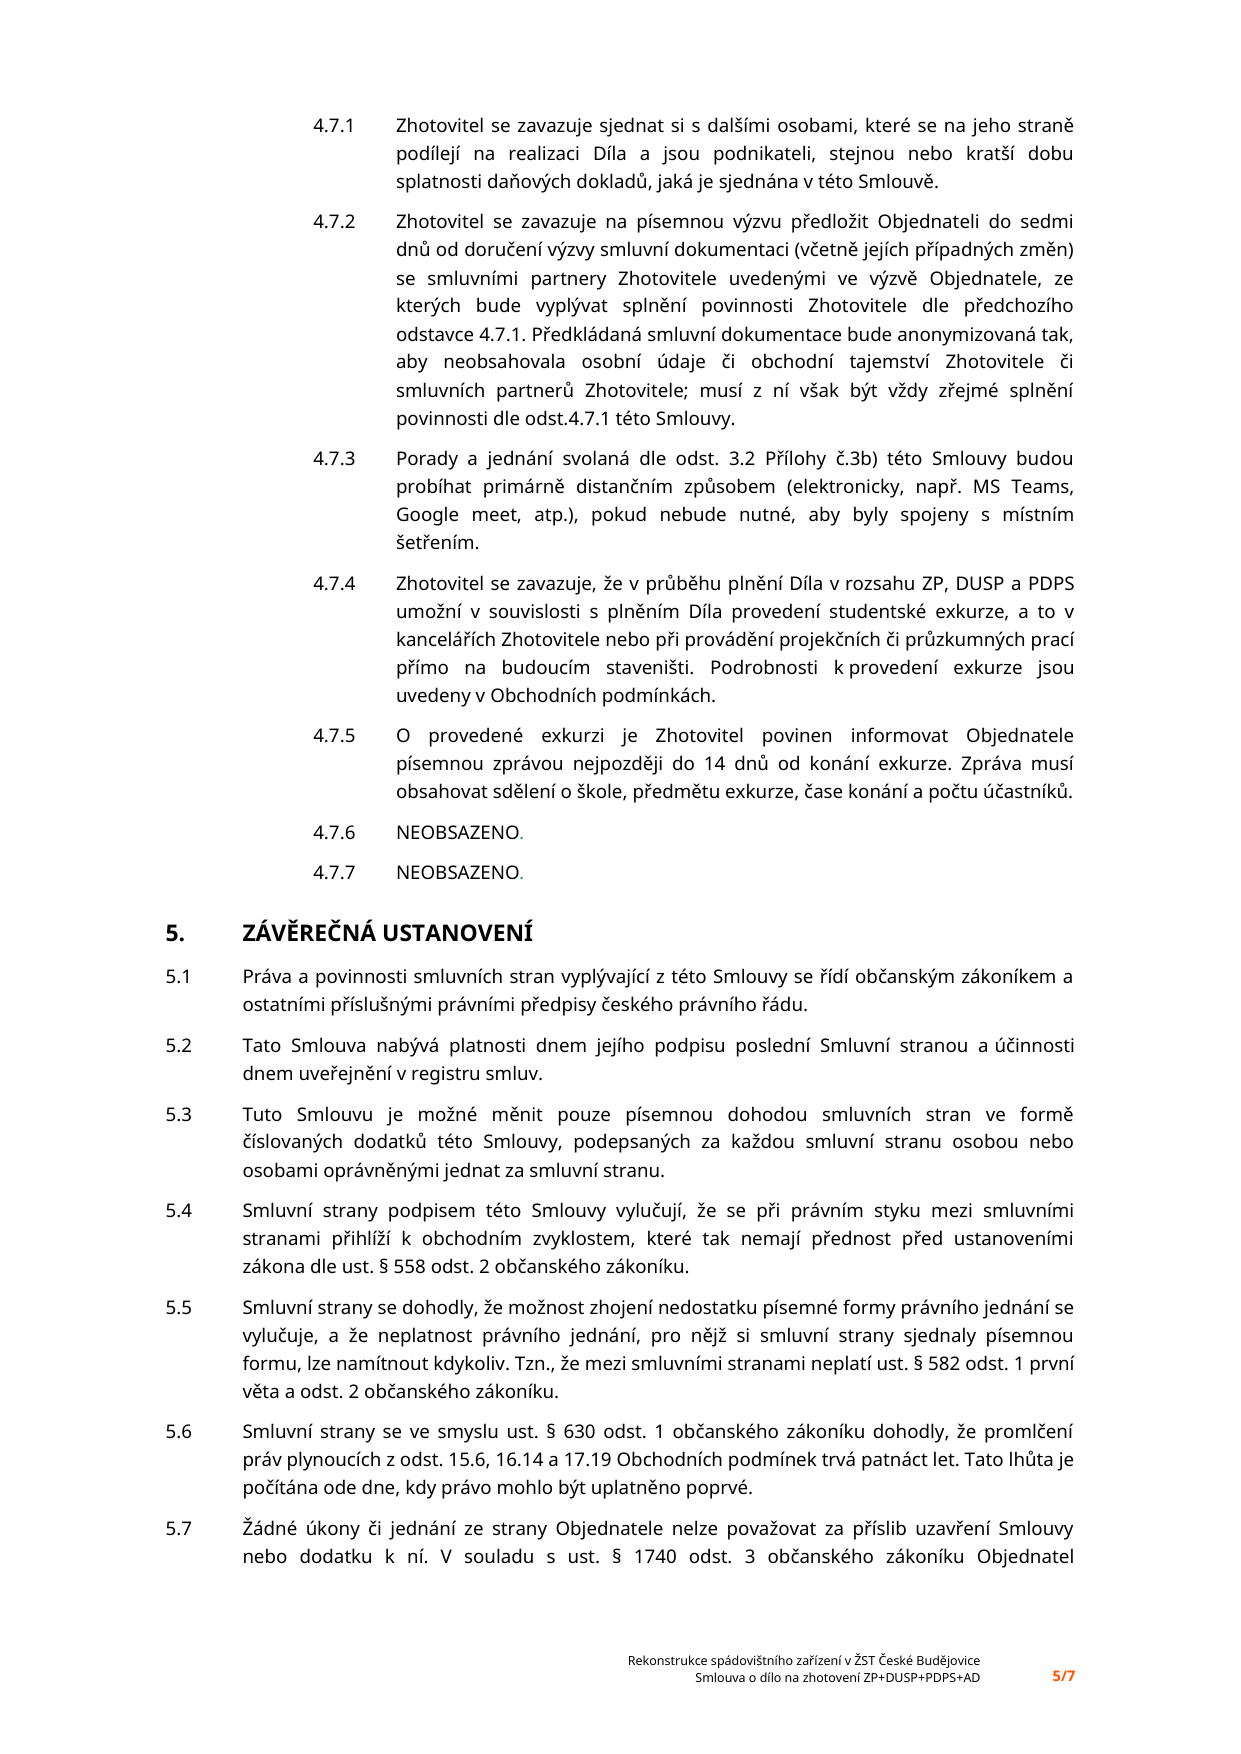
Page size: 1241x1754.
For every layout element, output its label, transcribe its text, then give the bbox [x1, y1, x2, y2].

text Tato Smlouva nabývá platnosti dnem jejího podpisu poslední Smluvní stranou a účinnosti dnem uveřejnění v registru smluv. [165, 1032, 1075, 1086]
text O provedené exkurzi je Zhotovitel povinen informovat Objednatele písemnou zprávou nejpozději do 14 dnů od konání exkurze. Zpráva musí obsahovat sdělení o škole, předmětu exkurze, čase konání a počtu účastníků. [313, 723, 1075, 804]
text Zhotovitel se zavazuje, že v průběhu plnění Díla v rozsahu ZP, DUSP a PDPS umožní v souvislosti s plněním Díla provedení studentské exkurze, a to v kancelářích Zhotovitele nebo při provádění projekčních či průzkumných prací přímo na budoucím staveništi. Podrobnosti k provedení exkurze jsou uvedeny v Obchodních podmínkách. [313, 570, 1075, 708]
text Smluvní strany se ve smyslu ust. § 630 odst. 1 občanského zákoníku dohodly, že promlčení práv plynoucích z odst. 15.6, 16.14 a 17.19 Obchodních podmínek trvá patnáct let. Tato lhůta je počítána ode dne, kdy právo mohlo být uplatněno poprvé. [165, 1418, 1075, 1500]
text Porady a jednání svolaná dle odst. 3.2 Přílohy č.3b) této Smlouvy budou probíhat primárně distančním způsobem (elektronicky, např. MS Teams, Google meet, atp.), pokud nebude nutné, aby byly spojeny s místním šetřením. [313, 445, 1075, 555]
text ZÁVĚREČNÁ USTANOVENÍ [165, 917, 1075, 948]
text Práva a povinnosti smluvních stran vyplývající z této Smlouvy se řídí občanským zákoníkem a ostatními příslušnými právními předpisy českého právního řádu. [165, 964, 1075, 1017]
text Tuto Smlouvu je možné měnit pouze písemnou dohodou smluvních stran ve formě číslovaných dodatků této Smlouvy, podepsaných za každou smluvní stranu osobou nebo osobami oprávněnými jednat za smluvní stranu. [165, 1101, 1075, 1182]
list NEOBSAZENO. [313, 860, 1075, 885]
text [165, 1515, 1075, 1569]
text Smluvní strany se dohodly, že možnost zhojení nedostatku písemné formy právního jednání se vylučuje, a že neplatnost právního jednání, pro nějž si smluvní strany sjednaly písemnou formu, lze namítnout kdykoliv. Tzn., že mezi smluvními stranami neplatí ust. § 582 odst. 1 první věta a odst. 2 občanského zákoníku. [165, 1294, 1075, 1403]
text Zhotovitel se zavazuje na písemnou výzvu předložit Objednateli do sedmi dnů od doručení výzvy smluvní dokumentaci (včetně jejích případných změn) se smluvními partnery Zhotovitele uvedenými ve výzvě Objednatele, ze kterých bude vyplývat splnění povinnosti Zhotovitele dle předchozího odstavce 4.7.1. Předkládaná smluvní dokumentace bude anonymizovaná tak, aby neobsahovala osobní údaje či obchodní tajemství Zhotovitele či smluvních partnerů Zhotovitele; musí z ní však být vždy zřejmé splnění povinnosti dle odst.4.7.1 této Smlouvy. [313, 209, 1075, 430]
text Zhotovitel se zavazuje sjednat si s dalšími osobami, které se na jeho straně podílejí na realizaci Díla a jsou podnikateli, stejnou nebo kratší dobu splatnosti daňových dokladů, jaká je sjednána v této Smlouvě. [313, 112, 1075, 194]
text Smluvní strany podpisem této Smlouvy vylučují, že se při právním styku mezi smluvními stranami přihlíží k obchodním zvyklostem, které tak nemají přednost před ustanoveními zákona dle ust. § 558 odst. 2 občanského zákoníku. [165, 1197, 1075, 1279]
list NEOBSAZENO. [313, 819, 1075, 845]
